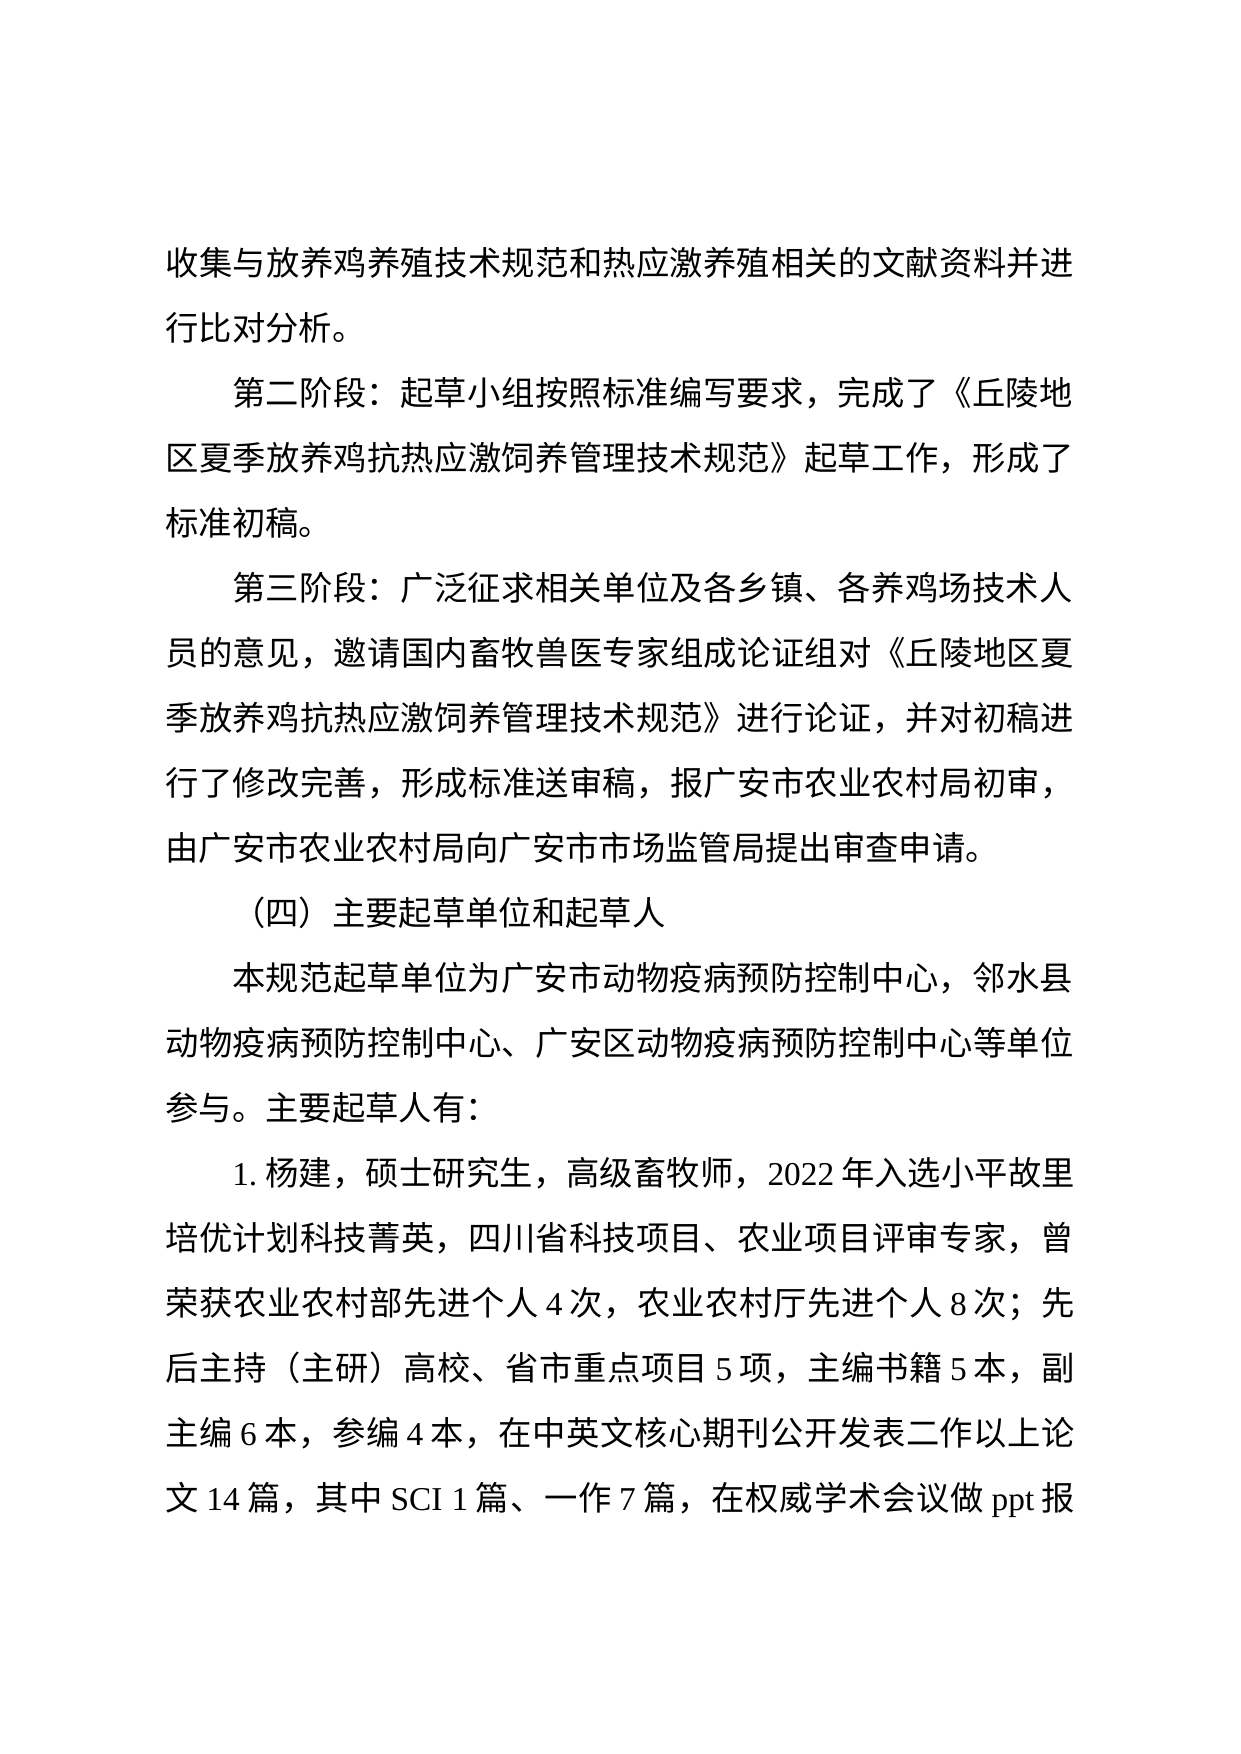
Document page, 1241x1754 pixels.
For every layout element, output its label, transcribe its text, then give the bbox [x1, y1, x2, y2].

text 本规范起草单位为广安市动物疫病预防控制中心，邻水县动物疫病预防控制中心、广安区动物疫病预防控制中心等单位参与。主要起草人有： [165, 943, 1075, 1138]
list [165, 1138, 1075, 1528]
text 第三阶段：广泛征求相关单位及各乡镇、各养鸡场技术人员的意见，邀请国内畜牧兽医专家组成论证组对《丘陵地区夏季放养鸡抗热应激饲养管理技术规范》进行论证，并对初稿进行了修改完善，形成标准送审稿，报广安市农业农村局初审，由广安市农业农村局向广安市市场监管局提出审查申请。 [165, 553, 1075, 878]
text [165, 228, 1075, 358]
text 第二阶段：起草小组按照标准编写要求，完成了《丘陵地区夏季放养鸡抗热应激饲养管理技术规范》起草工作，形成了标准初稿。 [165, 358, 1075, 553]
text （四）主要起草单位和起草人 [165, 878, 1075, 943]
